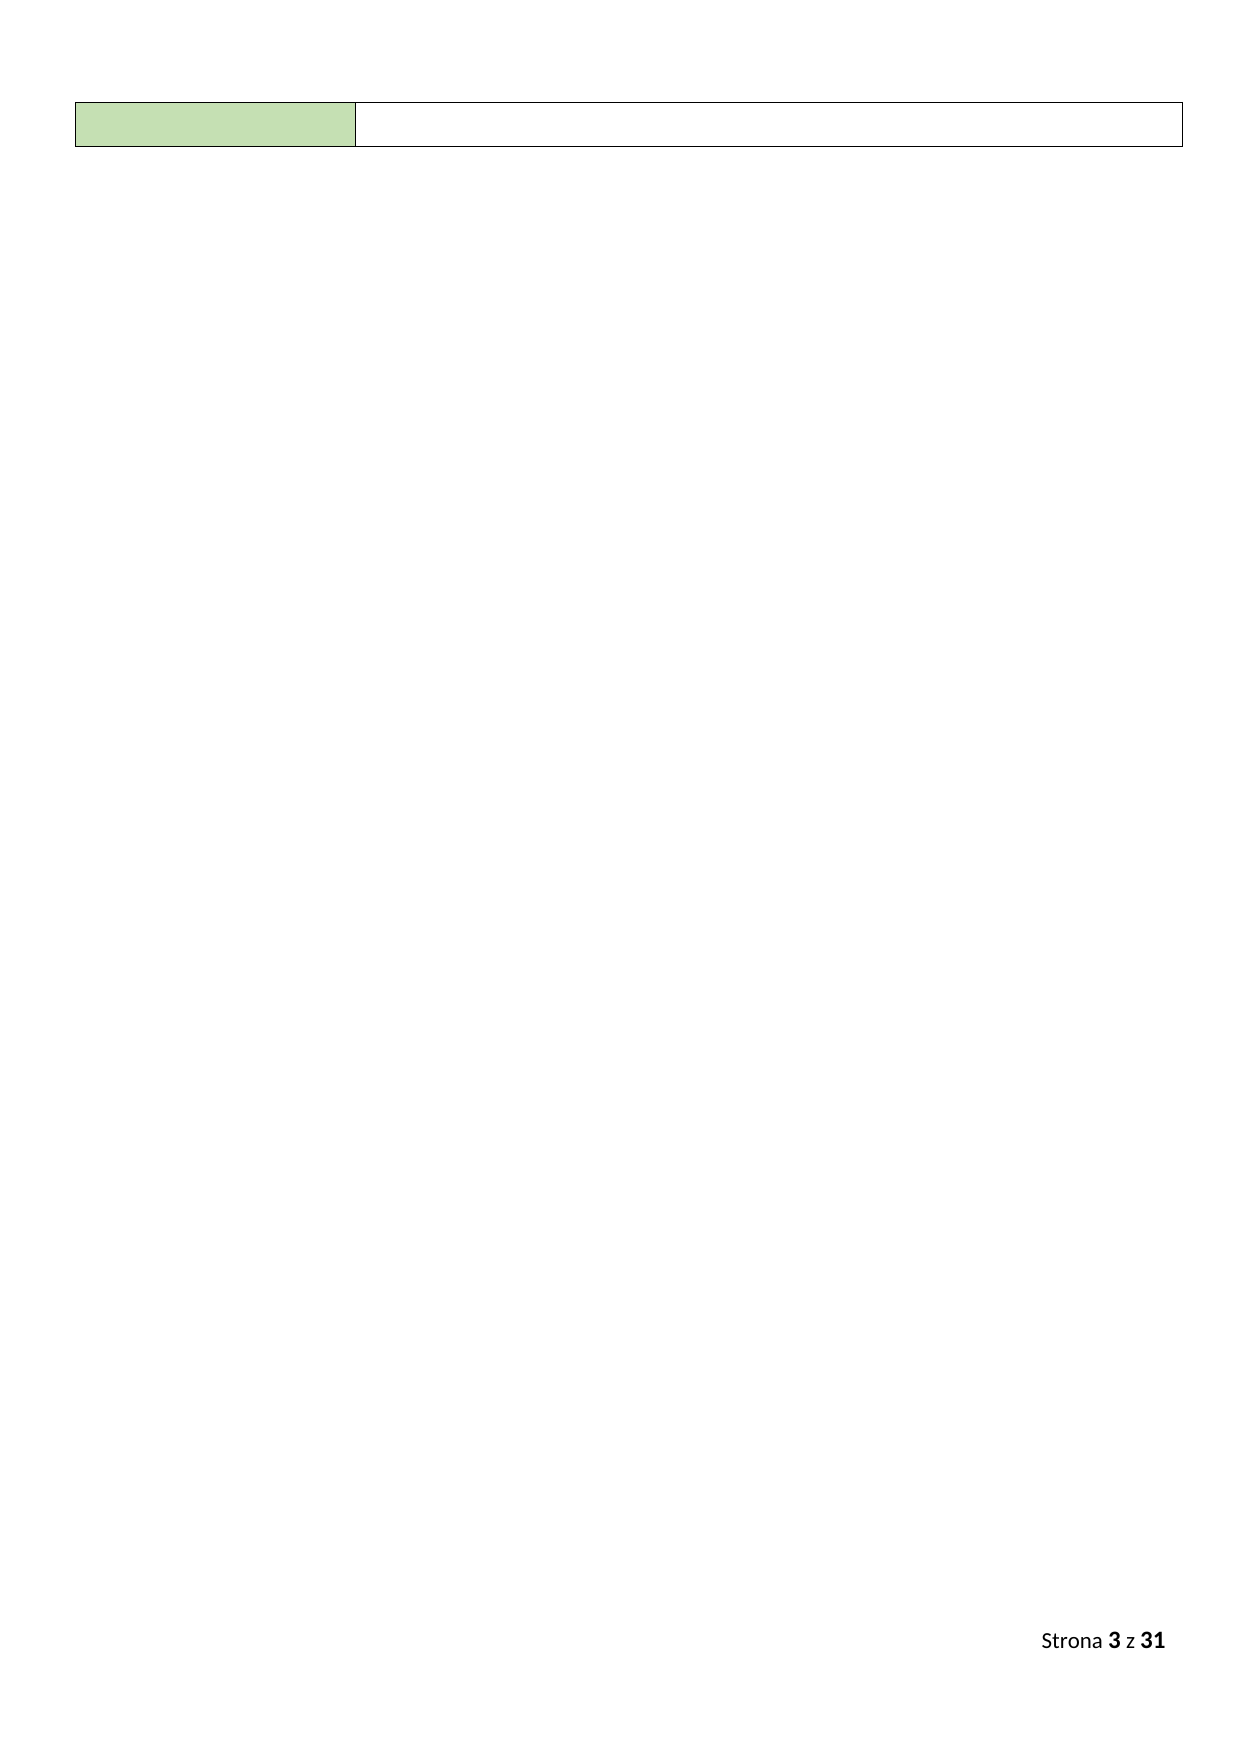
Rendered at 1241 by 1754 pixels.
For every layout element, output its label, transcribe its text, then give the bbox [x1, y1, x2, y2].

table_cell E-mail [76, 103, 355, 146]
table_cell [356, 103, 1182, 146]
